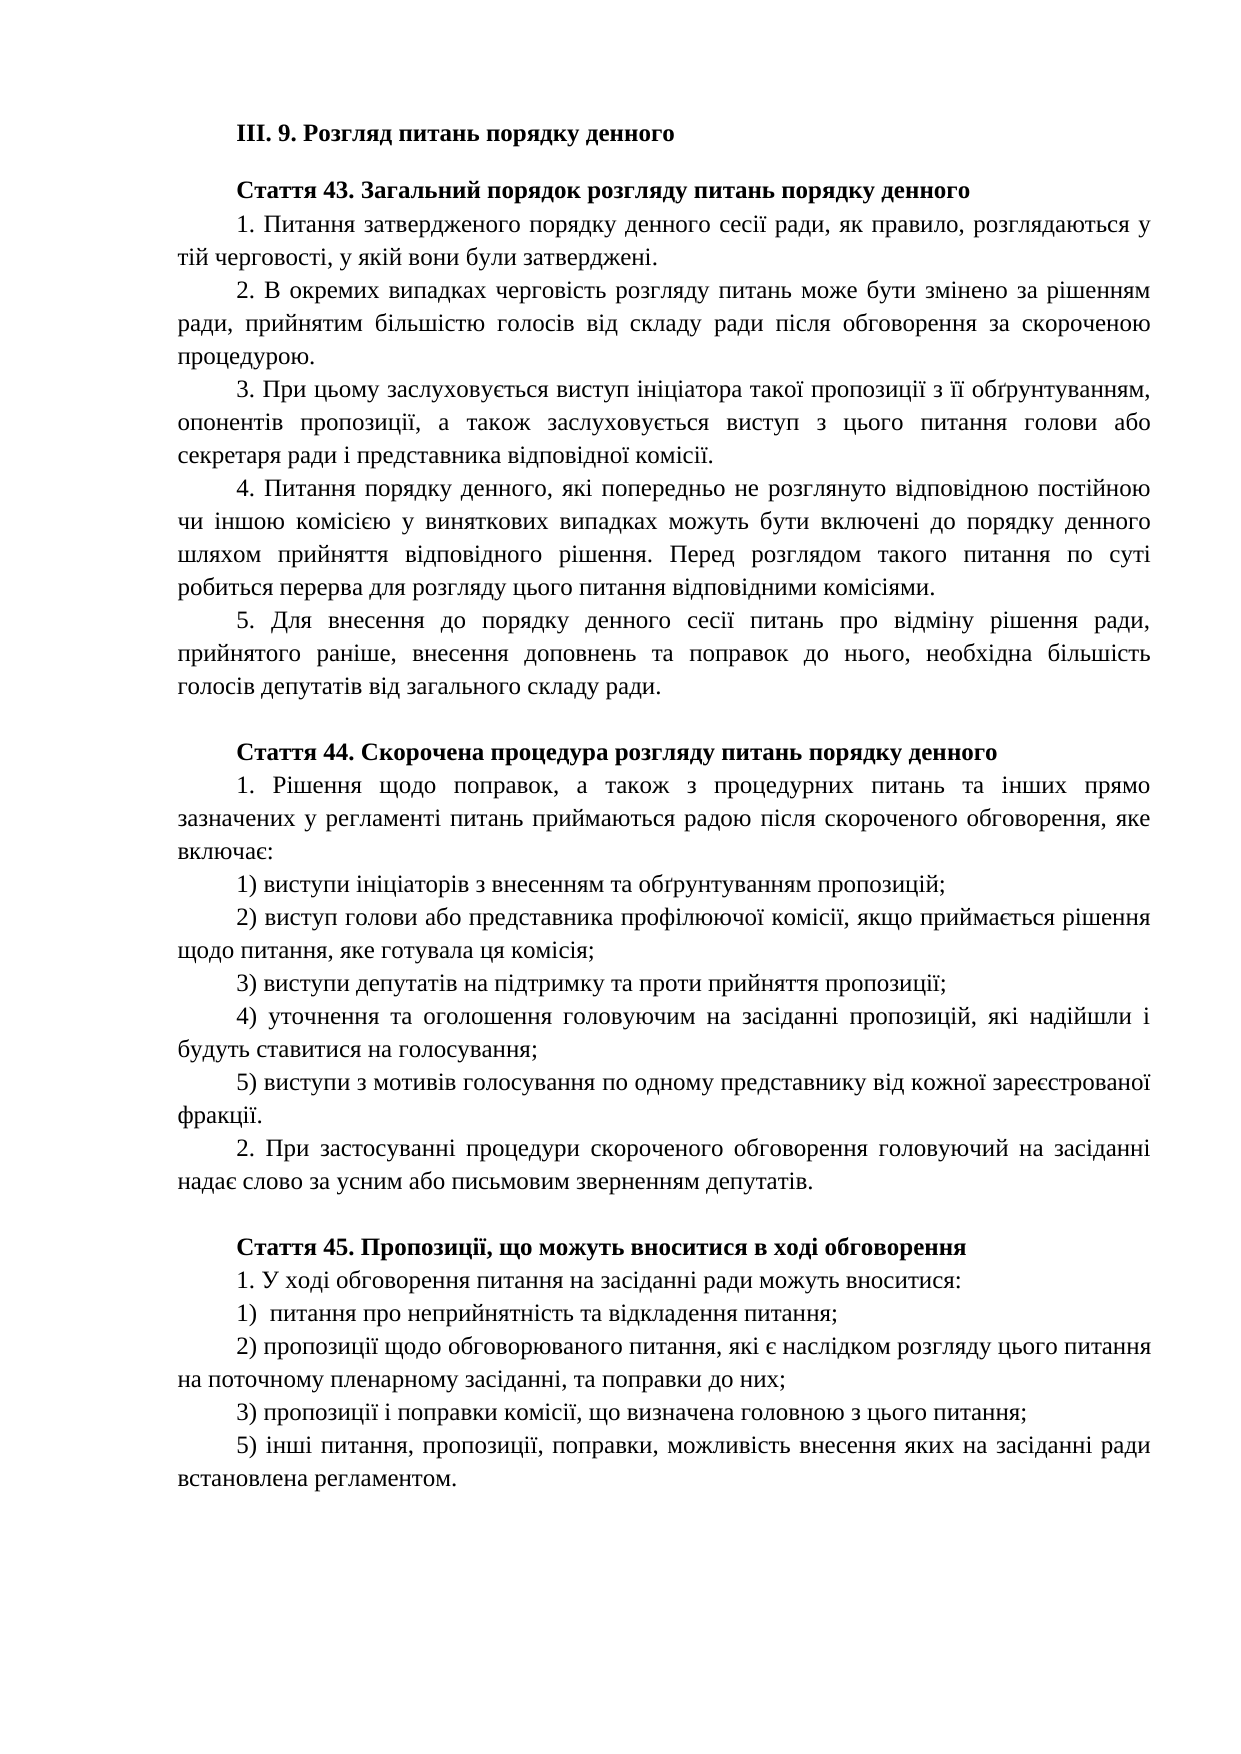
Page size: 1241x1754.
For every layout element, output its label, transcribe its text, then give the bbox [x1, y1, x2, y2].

text Стаття 44. Скорочена процедура розгляду питань порядку денного [177, 737, 1152, 766]
text 5. Для внесення до порядку денного сесії питань про відміну рішення ради, прийнятого раніше, внесення доповнень та поправок до нього, необхідна більшість голосів депутатів від загального складу ради. [177, 605, 1152, 700]
text 4) уточнення та оголошення головуючим на засіданні пропозицій, які надійшли і будуть ставитися на голосування; [177, 1001, 1152, 1063]
text 2. При застосуванні процедури скороченого обговорення головуючий на засіданні надає слово за усним або письмовим зверненням депутатів. [177, 1133, 1152, 1195]
text 2. В окремих випадках черговість розгляду питань може бути змінено за рішенням ради, прийнятим більшістю голосів від складу ради після обговорення за скороченою процедурою. [177, 275, 1152, 369]
text 5) виступи з мотивів голосування по одному представнику від кожної зареєстрованої фракції. [177, 1067, 1152, 1129]
text Стаття 43. Загальний порядок розгляду питань порядку денного [177, 176, 1152, 204]
text 2) пропозиції щодо обговорюваного питання, які є наслідком розгляду цього питання на поточному пленарному засіданні, та поправки до них; [177, 1331, 1152, 1393]
text Стаття 45. Пропозиції, що можуть вноситися в ході обговорення [177, 1232, 1152, 1261]
text 4. Питання порядку денного, які попередньо не розглянуто відповідною постійною чи іншою комісією у виняткових випадках можуть бути включені до порядку денного шляхом прийняття відповідного рішення. Перед розглядом такого питання по суті робиться перерва для розгляду цього питання відповідними комісіями. [177, 473, 1152, 601]
text 5) інші питання, пропозиції, поправки, можливість внесення яких на засіданні ради встановлена регламентом. [177, 1430, 1152, 1492]
text 3. При цьому заслуховується виступ ініціатора такої пропозиції з її обґрунтуванням, опонентів пропозиції, а також заслуховується виступ з цього питання голови або секретаря ради і представника відповідної комісії. [177, 374, 1152, 468]
text 3) виступи депутатів на підтримку та проти прийняття пропозиції; [177, 968, 1152, 997]
text 1) питання про неприйнятність та відкладення питання; [177, 1298, 1152, 1327]
text 3) пропозиції і поправки комісії, що визначена головною з цього питання; [177, 1397, 1152, 1426]
text 1. Питання затвердженого порядку денного сесії ради, як правило, розглядаються у тій черговості, у якій вони були затверджені. [177, 209, 1152, 270]
text 1. У ході обговорення питання на засіданні ради можуть вноситися: [177, 1265, 1152, 1294]
text 1. Рішення щодо поправок, а також з процедурних питань та інших прямо зазначених у регламенті питань приймаються радою після скороченого обговорення, яке включає: [177, 770, 1152, 865]
text 1) виступи ініціаторів з внесенням та обґрунтуванням пропозицій; [177, 869, 1152, 898]
text 2) виступ голови або представника профілюючої комісії, якщо приймається рішення щодо питання, яке готувала ця комісія; [177, 902, 1152, 964]
text ІІІ. 9. Розгляд питань порядку денного [177, 118, 1152, 147]
